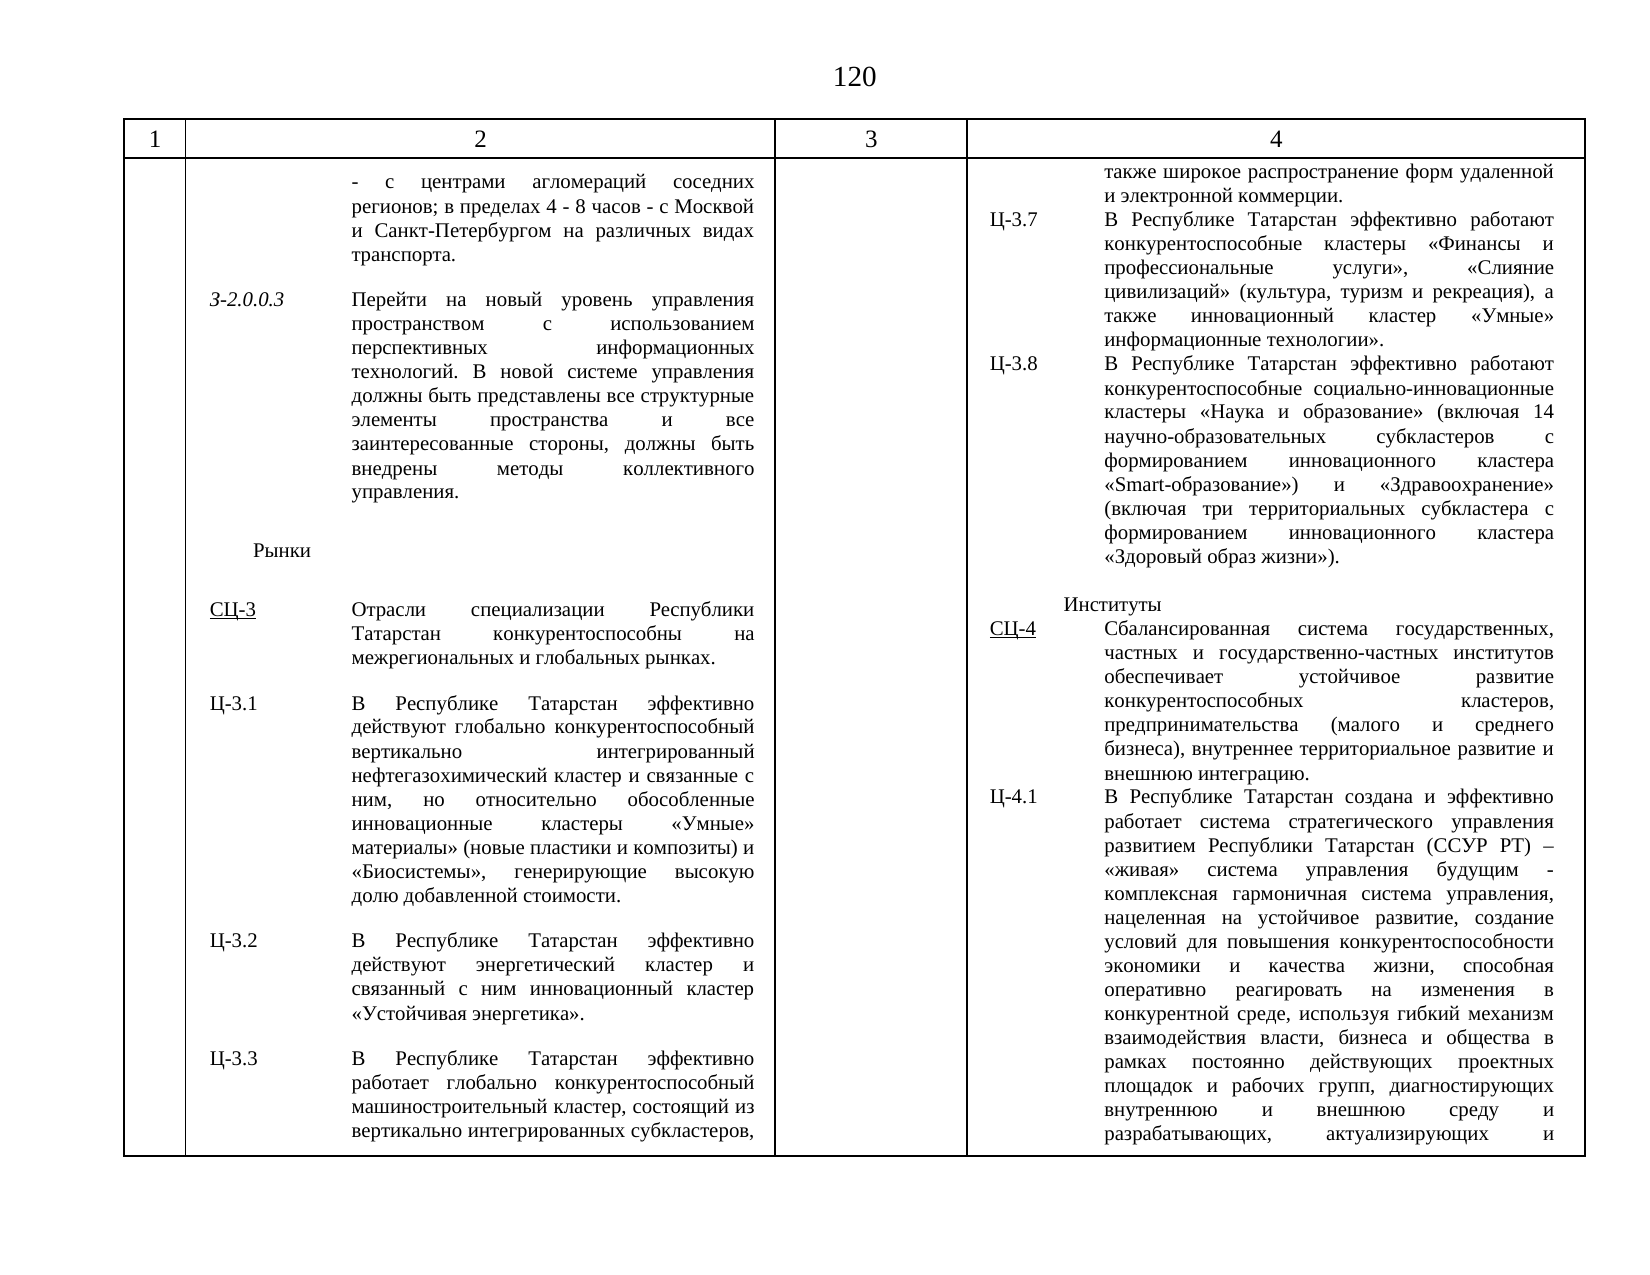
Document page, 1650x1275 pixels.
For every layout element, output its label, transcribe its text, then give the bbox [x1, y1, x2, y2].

table_header 3 [776, 120, 966, 157]
table_header 2 [186, 120, 774, 157]
table_header 4 [968, 120, 1584, 157]
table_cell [776, 159, 966, 1155]
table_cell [968, 159, 1584, 1155]
table_cell [125, 159, 185, 1155]
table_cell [186, 159, 774, 1155]
table_header 1 [125, 120, 185, 157]
